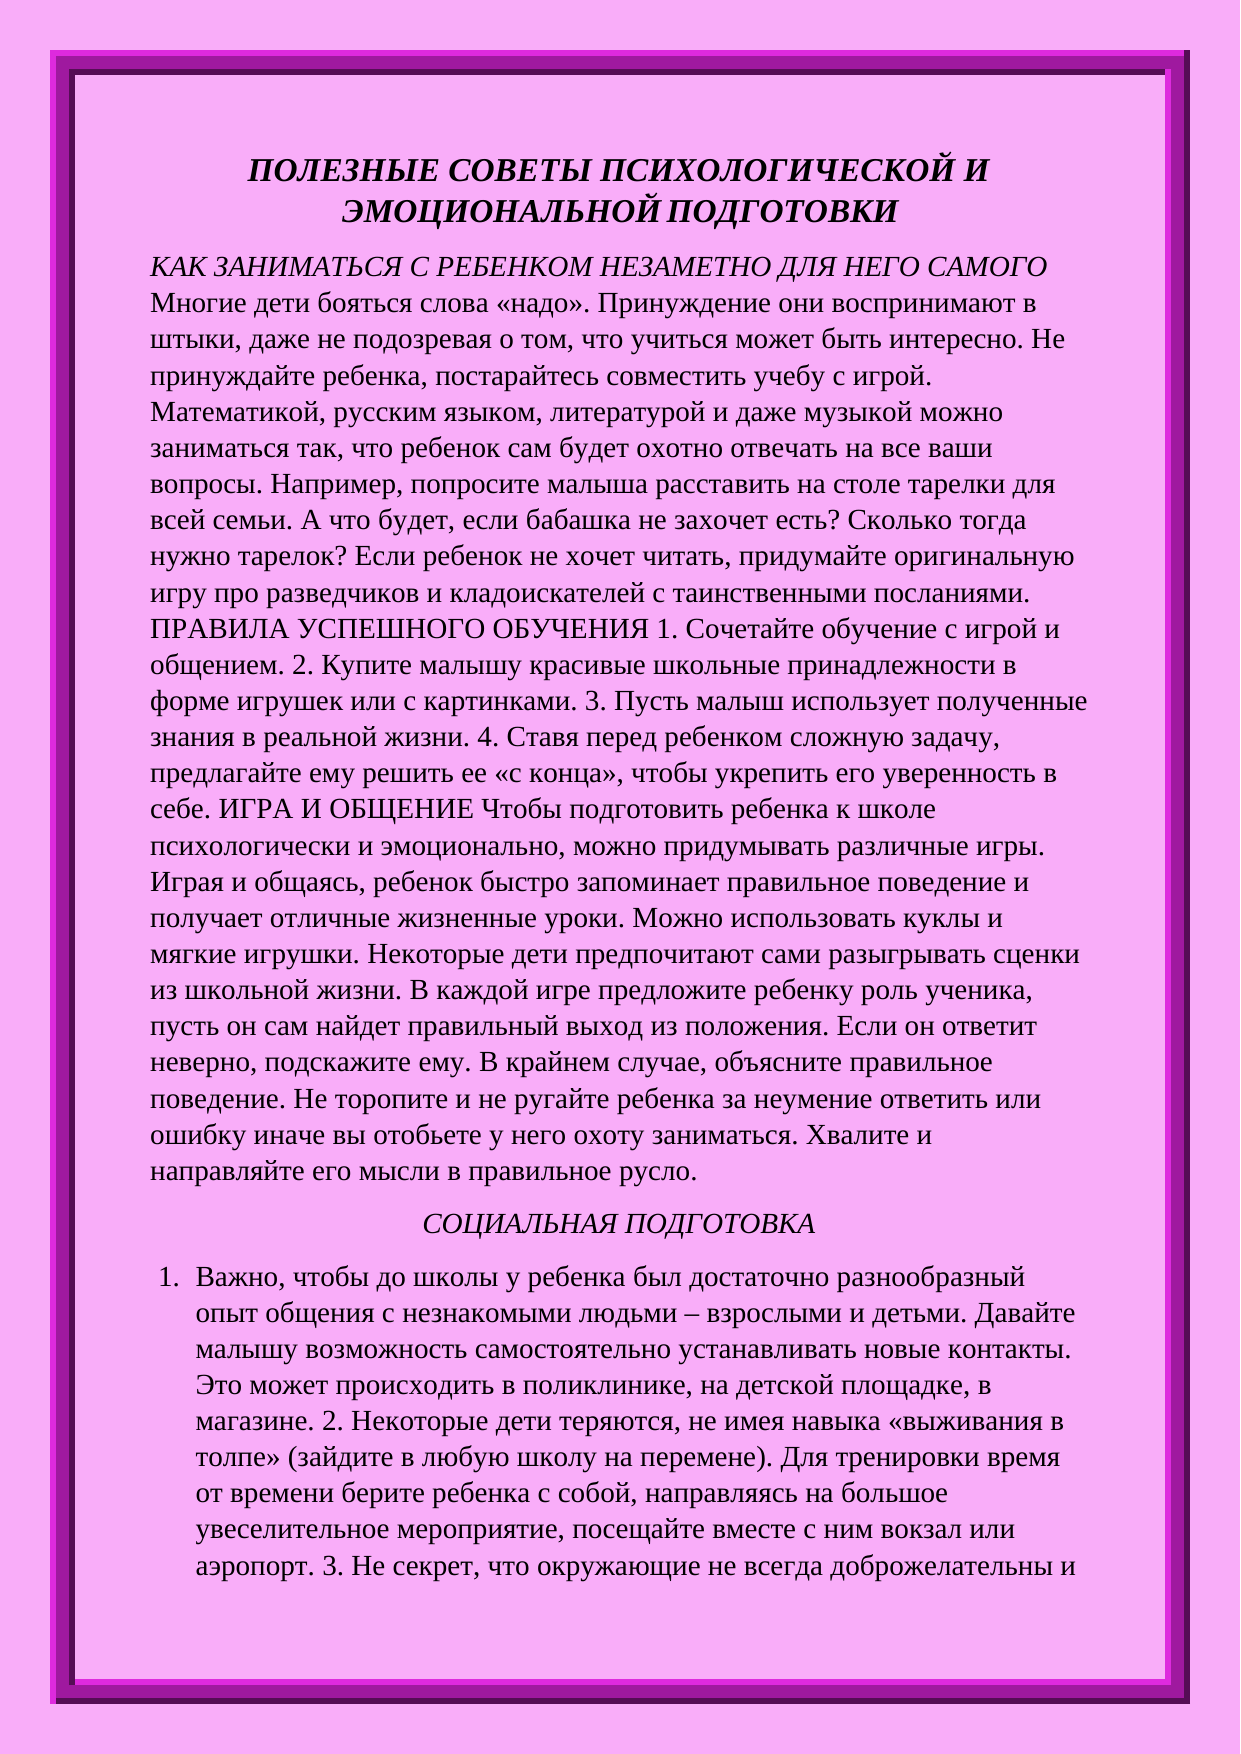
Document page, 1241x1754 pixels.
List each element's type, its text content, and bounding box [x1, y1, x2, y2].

text СОЦИАЛЬНАЯ ПОДГОТОВКА [150, 1206, 1090, 1239]
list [158, 1259, 1090, 1581]
text КАК ЗАНИМАТЬСЯ С РЕБЕНКОМ НЕЗАМЕТНО ДЛЯ НЕГО САМОГО Многие дети бояться слова «надо». Принуждение они воспринимают в штыки, даже не подозревая о том, что учиться может быть интересно. Не принуждайте ребенка, постарайтесь совместить учебу с игрой. Математикой, русским языком, литературой и даже музыкой можно заниматься так, что ребенок сам будет охотно отвечать на все ваши вопросы. Например, попросите малыша расставить на столе тарелки для всей семьи. А что будет, если бабашка не захочет есть? Сколько тогда нужно тарелок? Если ребенок не хочет читать, придумайте оригинальную игру про разведчиков и кладоискателей с таинственными посланиями. ПРАВИЛА УСПЕШНОГО ОБУЧЕНИЯ 1. Сочетайте обучение с игрой и общением. 2. Купите малышу красивые школьные принадлежности в форме игрушек или с картинками. 3. Пусть малыш использует полученные знания в реальной жизни. 4. Ставя перед ребенком сложную задачу, предлагайте ему решить ее «с конца», чтобы укрепить его уверенность в себе. ИГРА И ОБЩЕНИЕ Чтобы подготовить ребенка к школе психологически и эмоционально, можно придумывать различные игры. Играя и общаясь, ребенок быстро запоминает правильное поведение и получает отличные жизненные уроки. Можно использовать куклы и мягкие игрушки. Некоторые дети предпочитают сами разыгрывать сценки из школьной жизни. В каждой игре предложите ребенку роль ученика, пусть он сам найдет правильный выход из положения. Если он ответит неверно, подскажите ему. В крайнем случае, объясните правильное поведение. Не торопите и не ругайте ребенка за неумение ответить или ошибку иначе вы отобьете у него охоту заниматься. Хвалите и направляйте его мысли в правильное русло. [150, 249, 1090, 1187]
text ПОЛЕЗНЫЕ СОВЕТЫ ПСИХОЛОГИЧЕСКОЙ И ЭМОЦИОНАЛЬНОЙ ПОДГОТОВКИ [150, 150, 1090, 230]
